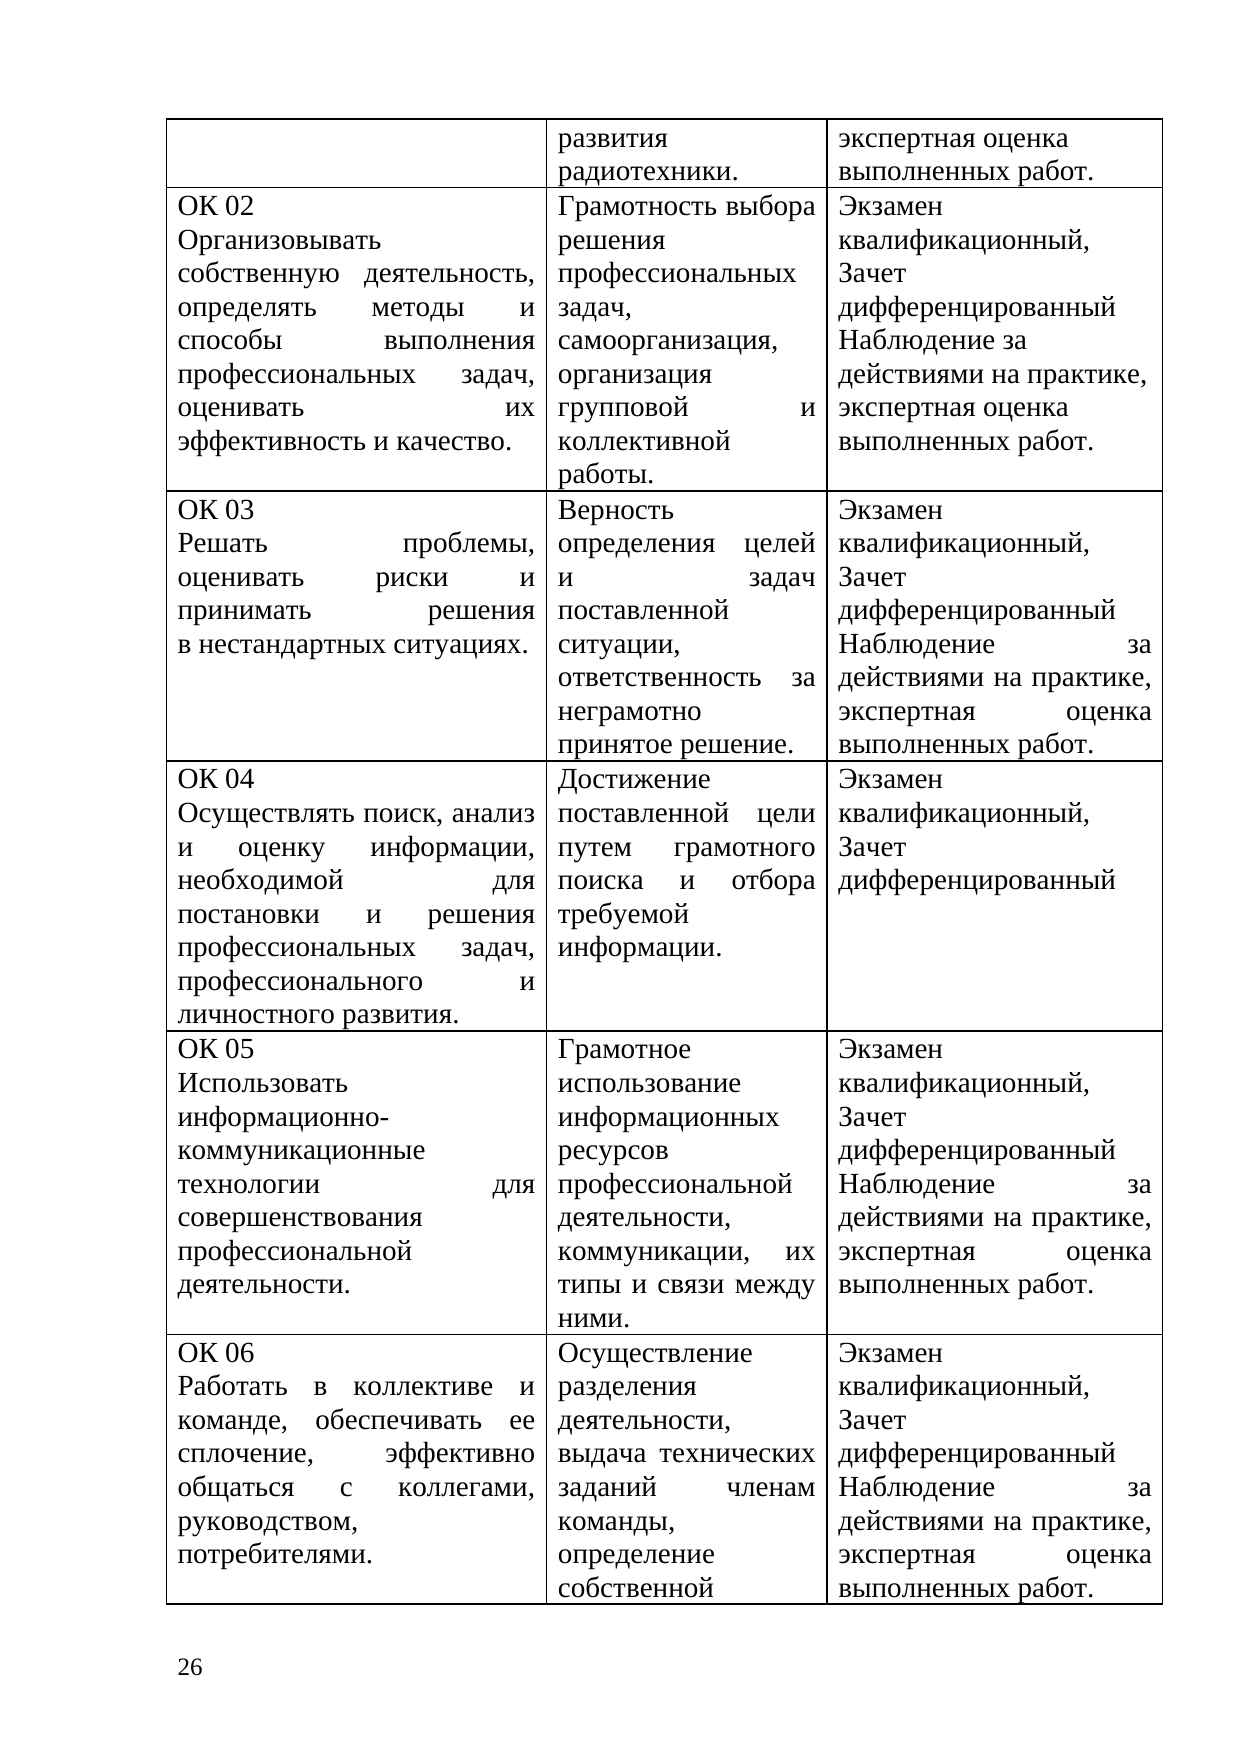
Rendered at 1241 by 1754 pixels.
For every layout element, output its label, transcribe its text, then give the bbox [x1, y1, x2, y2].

table_cell Достижение поставленной цели путем грамотного поиска и отбора требуемой информации. [547, 762, 826, 1030]
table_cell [167, 120, 546, 187]
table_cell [828, 120, 1162, 187]
table_cell Верность определения целей и задач поставленной ситуации, ответственность за неграмотно принятое решение. [547, 492, 826, 760]
table_cell ОК 05 Использовать информационно-коммуникационные технологии для совершенствования профессиональной деятельности. [167, 1032, 546, 1333]
table_cell Экзамен квалификационный, Зачет дифференцированный [828, 762, 1162, 1030]
table_cell ОК 04 Осуществлять поиск, анализ и оценку информации, необходимой для постановки и решения профессиональных задач, профессионального и личностного развития. [167, 762, 546, 1030]
table_cell Экзамен квалификационный, Зачет дифференцированный Наблюдение за действиями на практике, экспертная оценка выполненных работ. [828, 188, 1162, 490]
table_cell Экзамен квалификационный, Зачет дифференцированный Наблюдение за действиями на практике, экспертная оценка выполненных работ. [828, 1032, 1162, 1333]
table_cell Грамотность выбора решения профессиональных задач, самоорганизация, организация групповой и коллективной работы. [547, 188, 826, 490]
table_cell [167, 1335, 546, 1603]
table_cell Грамотное использование информационных ресурсов профессиональной деятельности, коммуникации, их типы и связи между ними. [547, 1032, 826, 1333]
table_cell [547, 1335, 826, 1603]
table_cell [828, 1335, 1162, 1603]
table_cell ОК 02 Организовывать собственную деятельность, определять методы и способы выполнения профессиональных задач, оценивать их эффективность и качество. [167, 188, 546, 490]
table_cell Экзамен квалификационный, Зачет дифференцированный Наблюдение за действиями на практике, экспертная оценка выполненных работ. [828, 492, 1162, 760]
table_cell ОК 03 Решать проблемы, оценивать риски и принимать решения в нестандартных ситуациях. [167, 492, 546, 760]
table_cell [547, 120, 826, 187]
